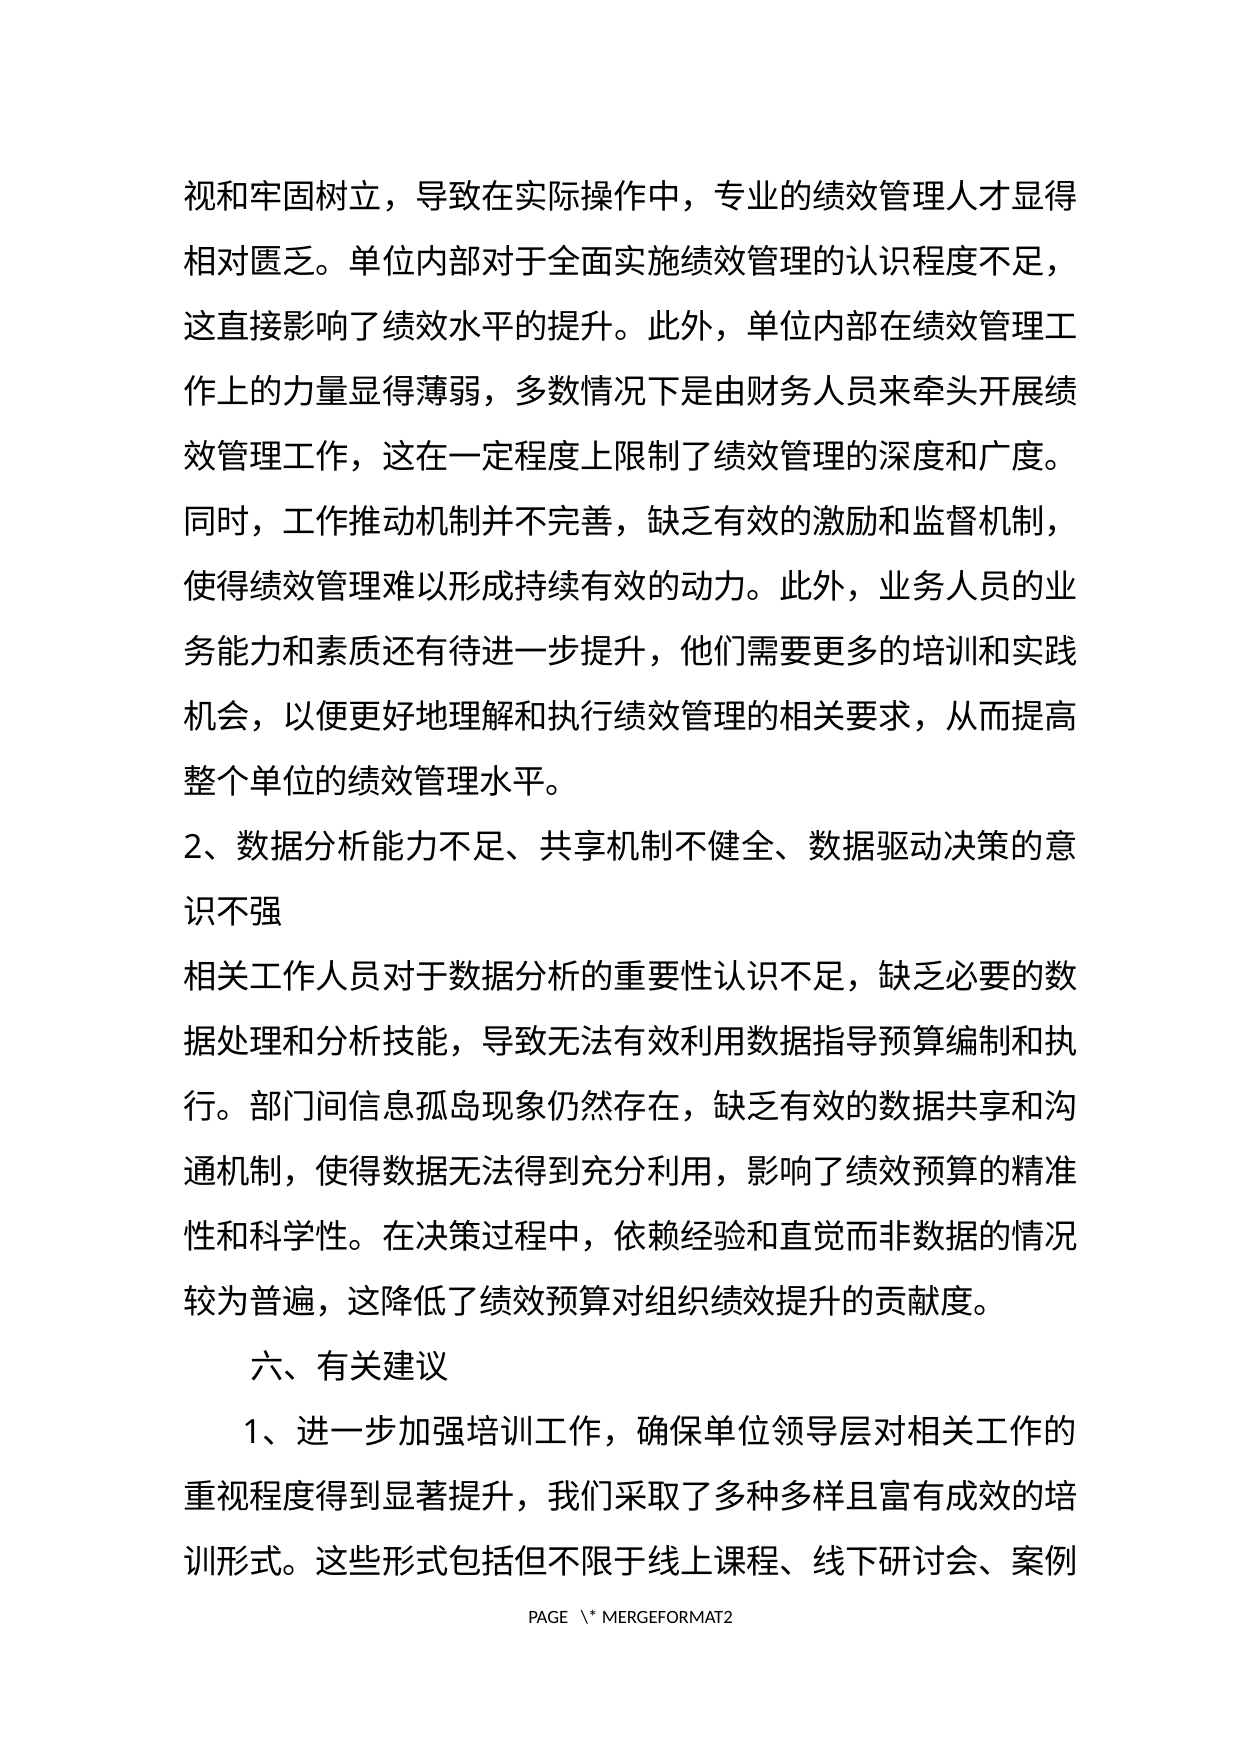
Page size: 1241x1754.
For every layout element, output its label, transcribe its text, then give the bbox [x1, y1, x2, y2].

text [183, 162, 1078, 1332]
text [183, 1397, 1078, 1592]
text 六、有关建议 [183, 1332, 1078, 1397]
